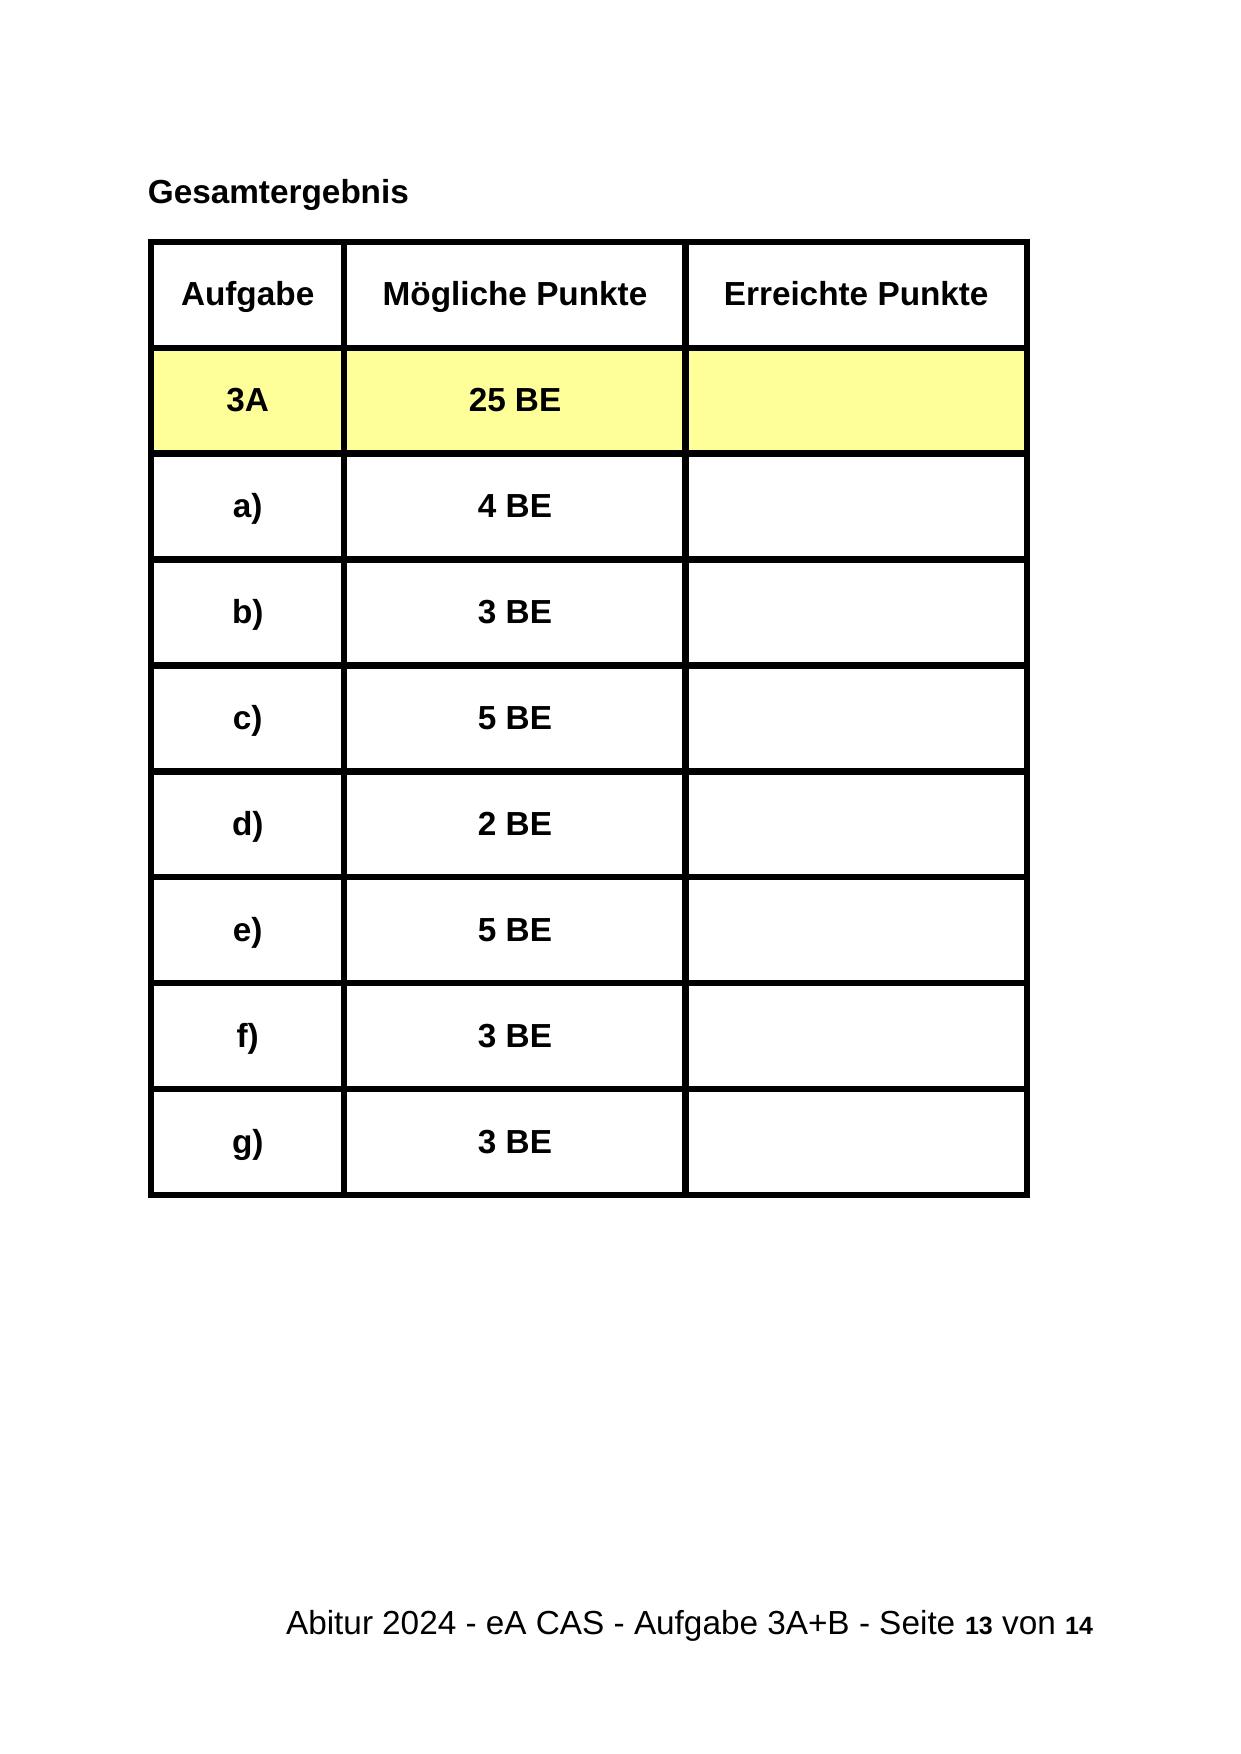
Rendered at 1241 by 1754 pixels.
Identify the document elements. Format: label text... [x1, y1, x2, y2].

table_header Erreichte Punkte [689, 245, 1024, 344]
table_cell 5 BE [347, 669, 682, 768]
table_cell f) [154, 986, 341, 1086]
table_cell g) [154, 1092, 341, 1192]
table_cell [689, 351, 1024, 450]
table_cell 3 BE [347, 1092, 682, 1192]
table_cell 2 BE [347, 775, 682, 874]
table_cell c) [154, 669, 341, 768]
table_cell e) [154, 880, 341, 980]
table_cell [689, 669, 1024, 768]
table_cell a) [154, 457, 341, 556]
subtitle Gesamtergebnis [148, 173, 1093, 211]
table_cell [689, 1092, 1024, 1192]
table_cell [689, 880, 1024, 980]
table_cell b) [154, 563, 341, 662]
table_cell [689, 457, 1024, 556]
table_cell 5 BE [347, 880, 682, 980]
table_header Aufgabe [154, 245, 341, 344]
table_cell 3 BE [347, 563, 682, 662]
table_cell 4 BE [347, 457, 682, 556]
table_cell 3 BE [347, 986, 682, 1086]
table_cell [689, 986, 1024, 1086]
table_cell [689, 775, 1024, 874]
table_cell 3A [154, 351, 341, 450]
table_header Mögliche Punkte [347, 245, 682, 344]
table_cell d) [154, 775, 341, 874]
table_cell [689, 563, 1024, 662]
table_cell 25 BE [347, 351, 682, 450]
